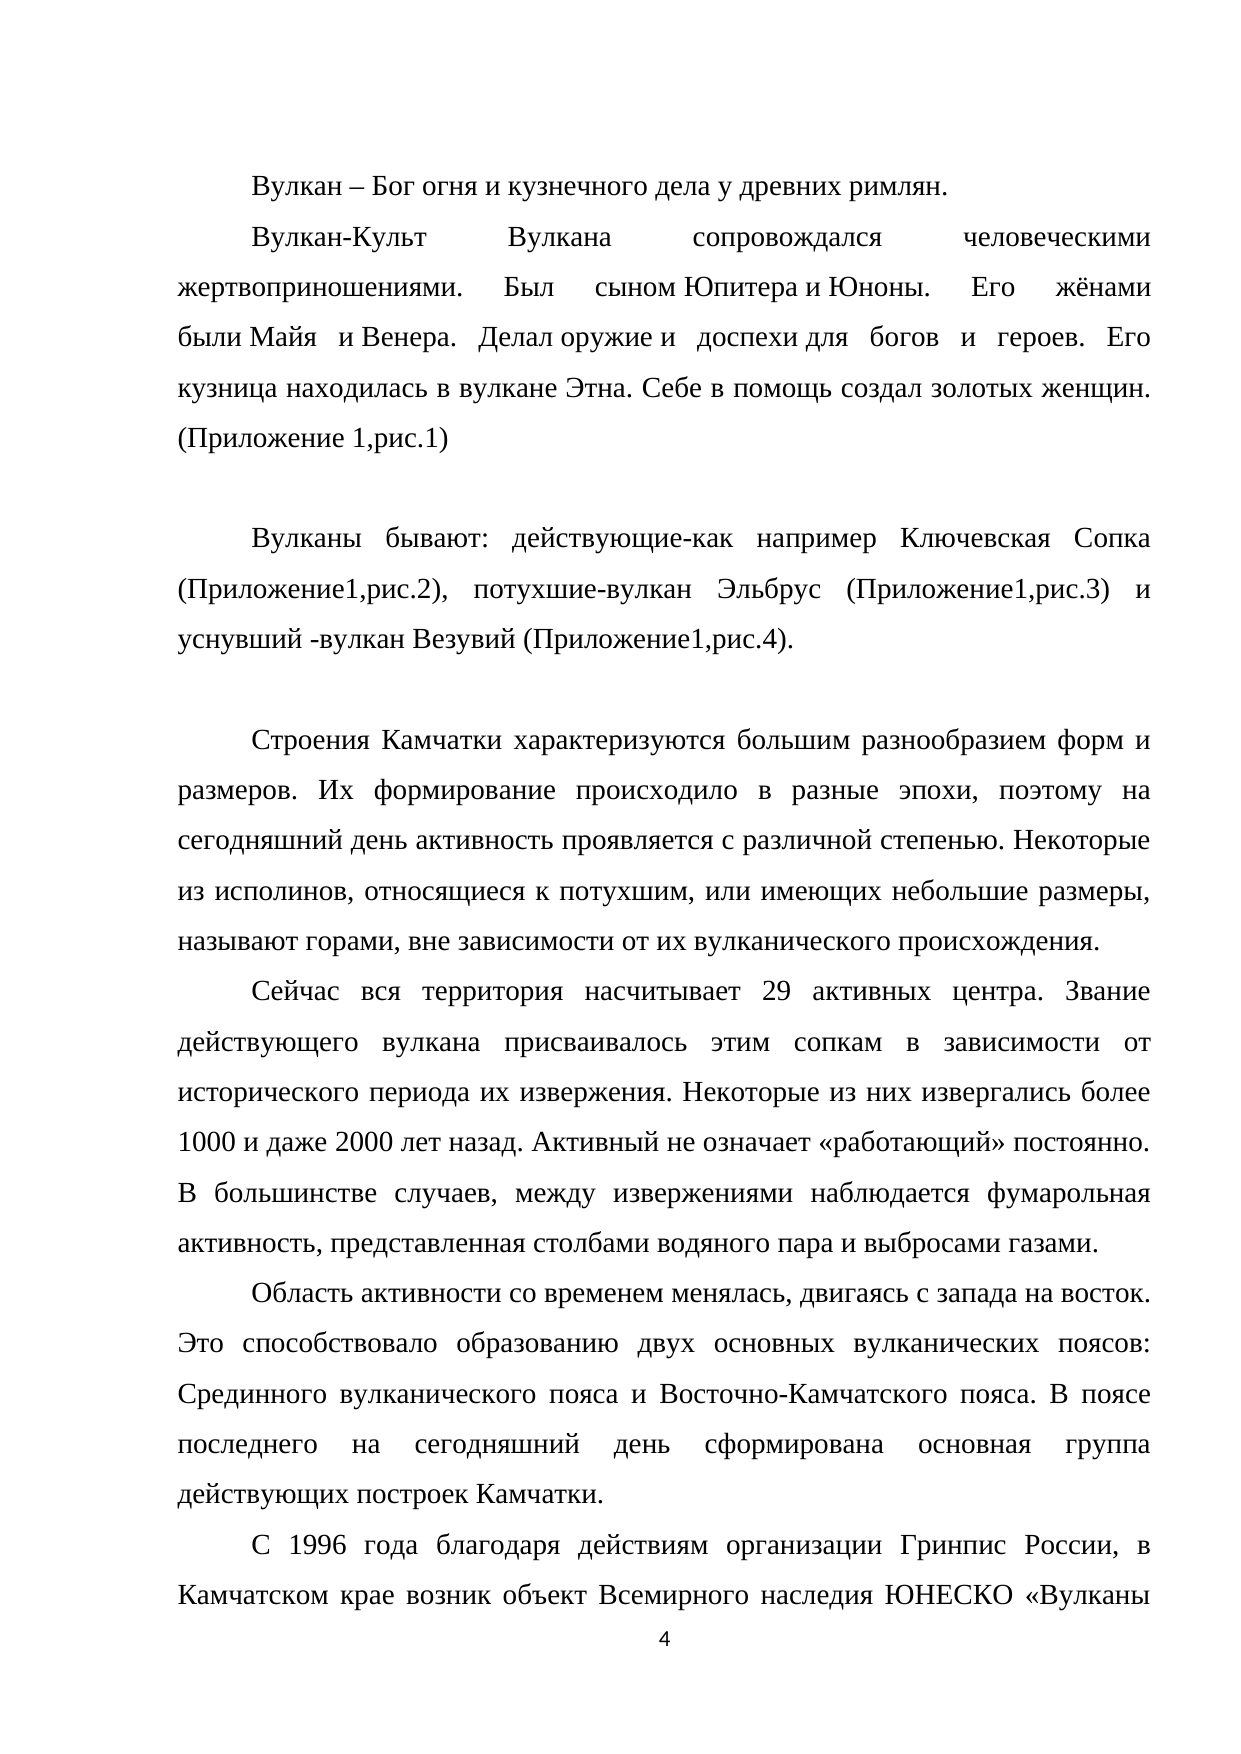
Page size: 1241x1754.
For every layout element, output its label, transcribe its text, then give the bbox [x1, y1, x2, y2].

text Строения Камчатки характеризуются большим разнообразием форм и размеров. Их формирование происходило в разные эпохи, поэтому на сегодняшний день активность проявляется с различной степенью. Некоторые из исполинов, относящиеся к потухшим, или имеющих небольшие размеры, называют горами, вне зависимости от их вулканического происхождения. [177, 722, 1152, 957]
text Вулкан-Культ Вулкана сопровождался человеческими жертвоприношениями. Был сыном Юпитера и Юноны. Его жёнами были Майя и Венера. Делал оружие и доспехи для богов и героев. Его кузница находилась в вулкане Этна. Себе в помощь создал золотых женщин. (Приложение 1,рис.1) [177, 219, 1152, 453]
text Сейчас вся территория насчитывает 29 активных центра. Звание действующего вулкана присваивалось этим сопкам в зависимости от исторического периода их извержения. Некоторые из них извергались более 1000 и даже 2000 лет назад. Активный не означает «работающий» постоянно. В большинстве случаев, между извержениями наблюдается фумарольная активность, представленная столбами водяного пара и выбросами газами. [177, 973, 1152, 1258]
text Вулкан – Бог огня и кузнечного дела у древних римлян. [177, 168, 1152, 202]
text Область активности со временем менялась, двигаясь с запада на восток. Это способствовало образованию двух основных вулканических поясов: Срединного вулканического пояса и Восточно-Камчатского пояса. В поясе последнего на сегодняшний день сформирована основная группа действующих построек Камчатки. [177, 1275, 1152, 1510]
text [177, 1527, 1152, 1611]
text Вулканы бывают: действующие-как например Ключевская Сопка (Приложение1,рис.2), потухшие-вулкан Эльбрус (Приложение1,рис.3) и уснувший -вулкан Везувий (Приложение1,рис.4). [177, 521, 1152, 655]
